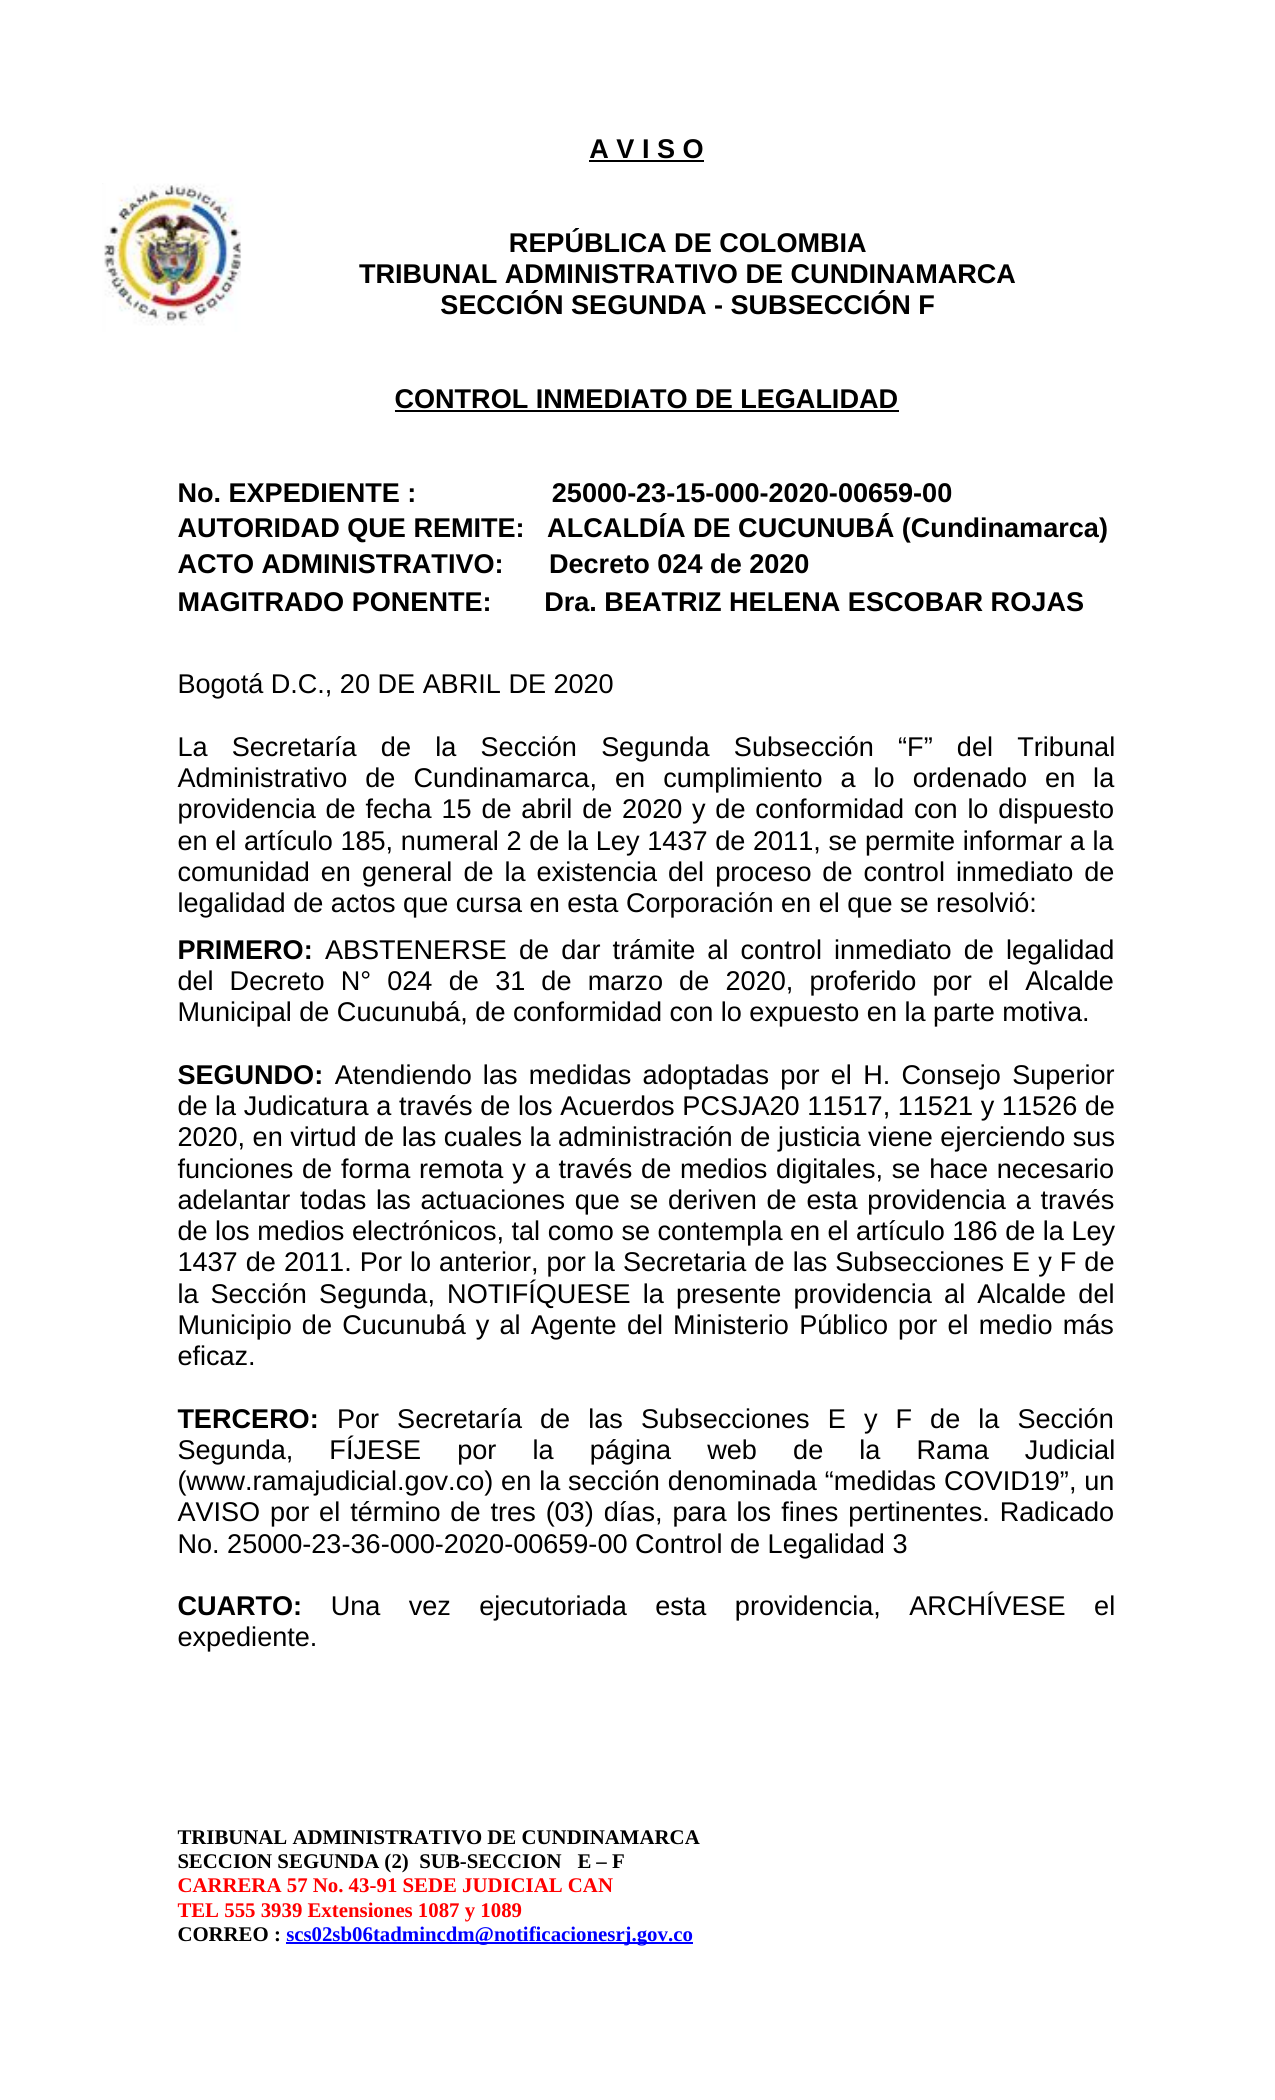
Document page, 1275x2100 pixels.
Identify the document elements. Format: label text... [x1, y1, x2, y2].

text SECCIÓN SEGUNDA - SUBSECCIÓN F [243, 289, 1116, 320]
text La Secretaría de la Sección Segunda Subsección “F” del Tribunal Administrativo de Cundinamarca, en cumplimiento a lo ordenado en la providencia de fecha 15 de abril de 2020 y de conformidad con lo dispuesto en el artículo 185, numeral 2 de la Ley 1437 de 2011, se permite informar a la comunidad en general de la existencia del proceso de control inmediato de legalidad de actos que cursa en esta Corporación en el que se resolvió: [177, 731, 1116, 918]
table_header ACTO ADMINISTRATIVO: Decreto 024 de 2020 [166, 548, 1063, 586]
text A V I S O [177, 133, 1116, 164]
text MAGITRADO PONENTE: Dra. BEATRIZ HELENA ESCOBAR ROJAS [177, 586, 1116, 617]
text AUTORIDAD QUE REMITE: ALCALDÍA DE CUCUNUBÁ (Cundinamarca) [177, 512, 1116, 543]
text CUARTO: Una vez ejecutoriada esta providencia, ARCHÍVESE el expediente. [177, 1590, 1116, 1653]
table_header No. EXPEDIENTE : 25000-23-15-000-2020-00659-00 [166, 477, 1226, 512]
text SEGUNDO: Atendiendo las medidas adoptadas por el H. Consejo Superior de la Judicatura a través de los Acuerdos PCSJA20 11517, 11521 y 11526 de 2020, en virtud de las cuales la administración de justicia viene ejerciendo sus funciones de forma remota y a través de medios digitales, se hace necesario adelantar todas las actuaciones que se deriven de esta providencia a través de los medios electrónicos, tal como se contempla en el artículo 186 de la Ley 1437 de 2011. Por lo anterior, por la Secretaria de las Subsecciones E y F de la Sección Segunda, NOTIFÍQUESE la presente providencia al Alcalde del Municipio de Cucunubá y al Agente del Ministerio Público por el medio más eficaz. [177, 1059, 1116, 1371]
text REPÚBLICA DE COLOMBIA [243, 227, 1116, 258]
picture [100, 183, 243, 334]
text Bogotá D.C., 20 DE ABRIL DE 2020 [177, 668, 1116, 699]
text PRIMERO: ABSTENERSE de dar trámite al control inmediato de legalidad del Decreto N° 024 de 31 de marzo de 2020, proferido por el Alcalde Municipal de Cucunubá, de conformidad con lo expuesto en la parte motiva. [177, 934, 1116, 1028]
text CONTROL INMEDIATO DE LEGALIDAD [177, 383, 1116, 414]
text TRIBUNAL ADMINISTRATIVO DE CUNDINAMARCA [243, 258, 1116, 289]
text TERCERO: Por Secretaría de las Subsecciones E y F de la Sección Segunda, FÍJESE por la página web de la Rama Judicial (www.ramajudicial.gov.co) en la sección denominada “medidas COVID19”, un AVISO por el término de tres (03) días, para los fines pertinentes. Radicado No. 25000-23-36-000-2020-00659-00 Control de Legalidad 3 [177, 1403, 1116, 1559]
